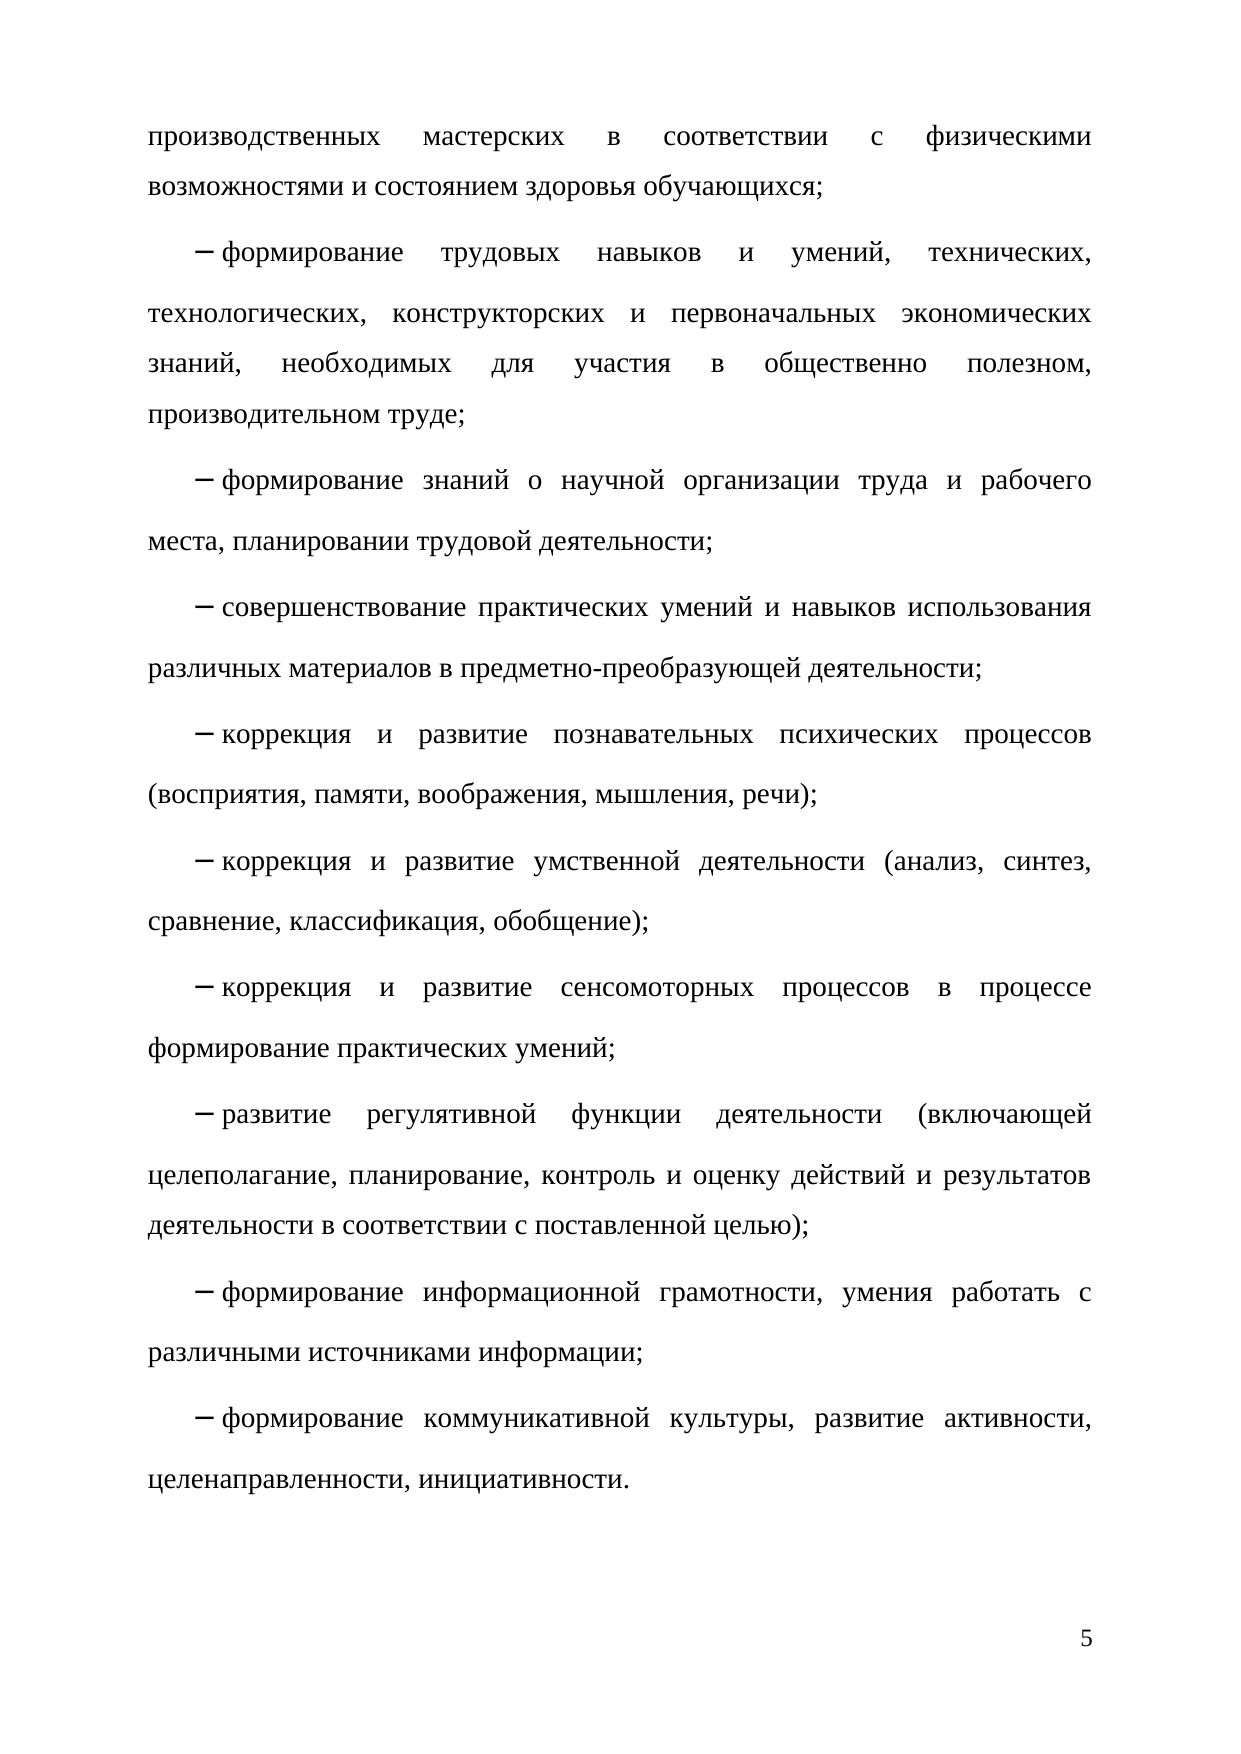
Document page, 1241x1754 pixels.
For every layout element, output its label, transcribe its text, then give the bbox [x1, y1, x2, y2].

list формирование знаний о научной организации труда и рабочего места, планировании трудовой деятельности; [148, 446, 1092, 556]
list коррекция и развитие познавательных психических процессов (восприятия, памяти, воображения, мышления, речи); [148, 700, 1092, 810]
list развитие регулятивной функции деятельности (включающей целеполагание, планирование, контроль и оценку действий и результатов деятельности в соответствии с поставленной целью); [148, 1081, 1092, 1241]
list коррекция и развитие умственной деятельности (анализ, синтез, сравнение, классификация, обобщение); [148, 827, 1092, 937]
list совершенствование практических умений и навыков использования различных материалов в предметно-преобразующей деятельности; [148, 573, 1092, 683]
list формирование трудовых навыков и умений, технических, технологических, конструкторских и первоначальных экономических знаний, необходимых для участия в общественно полезном, производительном труде; [148, 219, 1092, 429]
list коррекция и развитие сенсомоторных процессов в процессе формирование практических умений; [148, 954, 1092, 1064]
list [148, 118, 1092, 202]
list формирование информационной грамотности, умения работать с различными источниками информации; [148, 1258, 1092, 1368]
list формирование коммуникативной культуры, развитие активности, целенаправленности, инициативности. [148, 1385, 1092, 1495]
